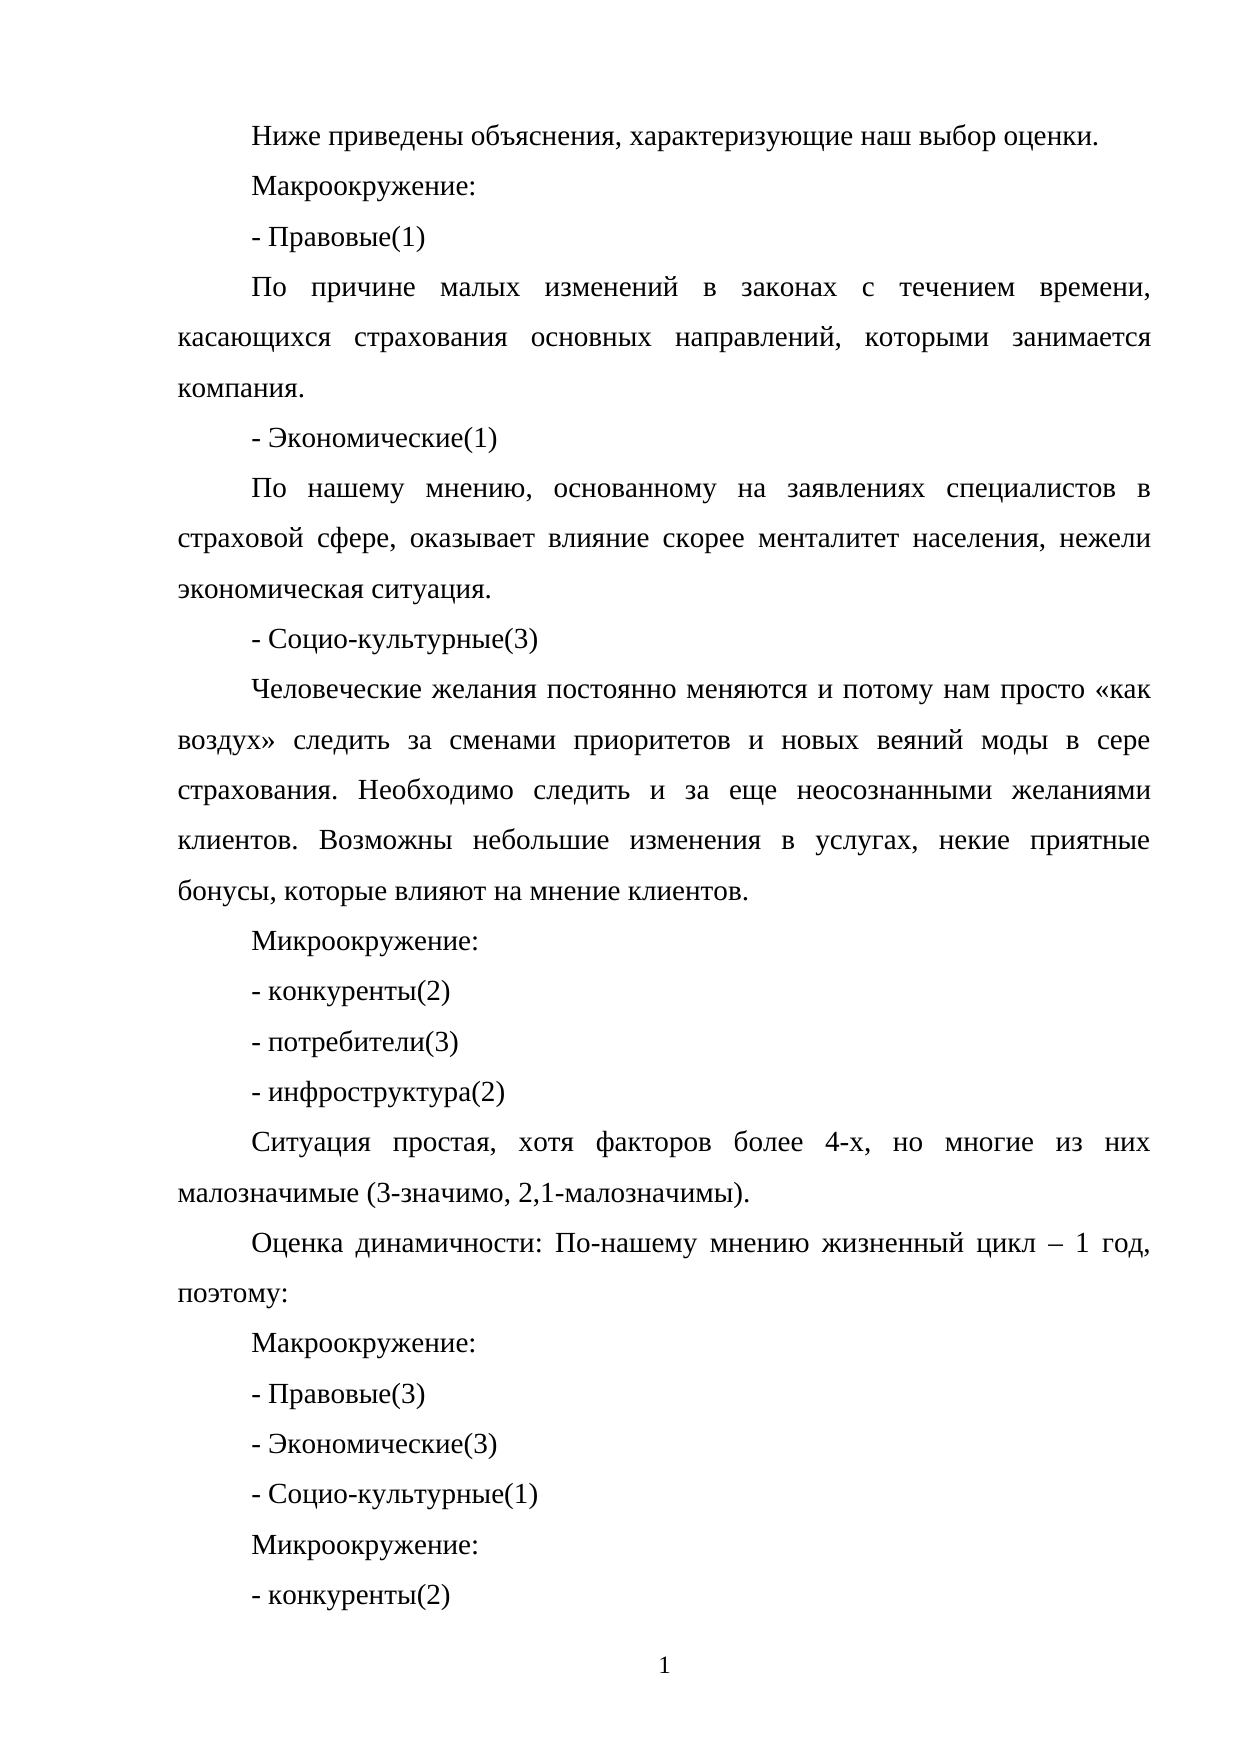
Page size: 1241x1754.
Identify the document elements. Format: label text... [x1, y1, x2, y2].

text - Правовые(1) [177, 219, 1152, 252]
text - Экономические(1) [177, 420, 1152, 453]
text Человеческие желания постоянно меняются и потому нам просто «как воздух» следить за сменами приоритетов и новых веяний моды в сере страхования. Необходимо следить и за еще неосознанными желаниями клиентов. Возможны небольшие изменения в услугах, некие приятные бонусы, которые влияют на мнение клиентов. [177, 672, 1152, 906]
text Макроокружение: [177, 168, 1152, 202]
text Ниже приведены объяснения, характеризующие наш выбор оценки. [177, 118, 1152, 152]
text - потребители(3) [177, 1024, 1152, 1057]
text - Правовые(3) [177, 1376, 1152, 1409]
text - конкуренты(2) [177, 973, 1152, 1007]
text Микроокружение: [177, 1527, 1152, 1560]
text - Социо-культурные(3) [177, 621, 1152, 655]
text По причине малых изменений в законах с течением времени, касающихся страхования основных направлений, которыми занимается компания. [177, 269, 1152, 403]
text - конкуренты(2) [177, 1577, 1152, 1611]
text - Социо-культурные(1) [177, 1477, 1152, 1510]
text - Экономические(3) [177, 1426, 1152, 1460]
text Оценка динамичности: По-нашему мнению жизненный цикл – 1 год, поэтому: [177, 1225, 1152, 1309]
text - инфроструктура(2) [177, 1074, 1152, 1108]
text По нашему мнению, основанному на заявлениях специалистов в страховой сфере, оказывает влияние скорее менталитет населения, нежели экономическая ситуация. [177, 470, 1152, 604]
text Ситуация простая, хотя факторов более 4-х, но многие из них малозначимые (3-значимо, 2,1-малозначимы). [177, 1124, 1152, 1208]
text Микроокружение: [177, 923, 1152, 957]
text Макроокружение: [177, 1326, 1152, 1359]
